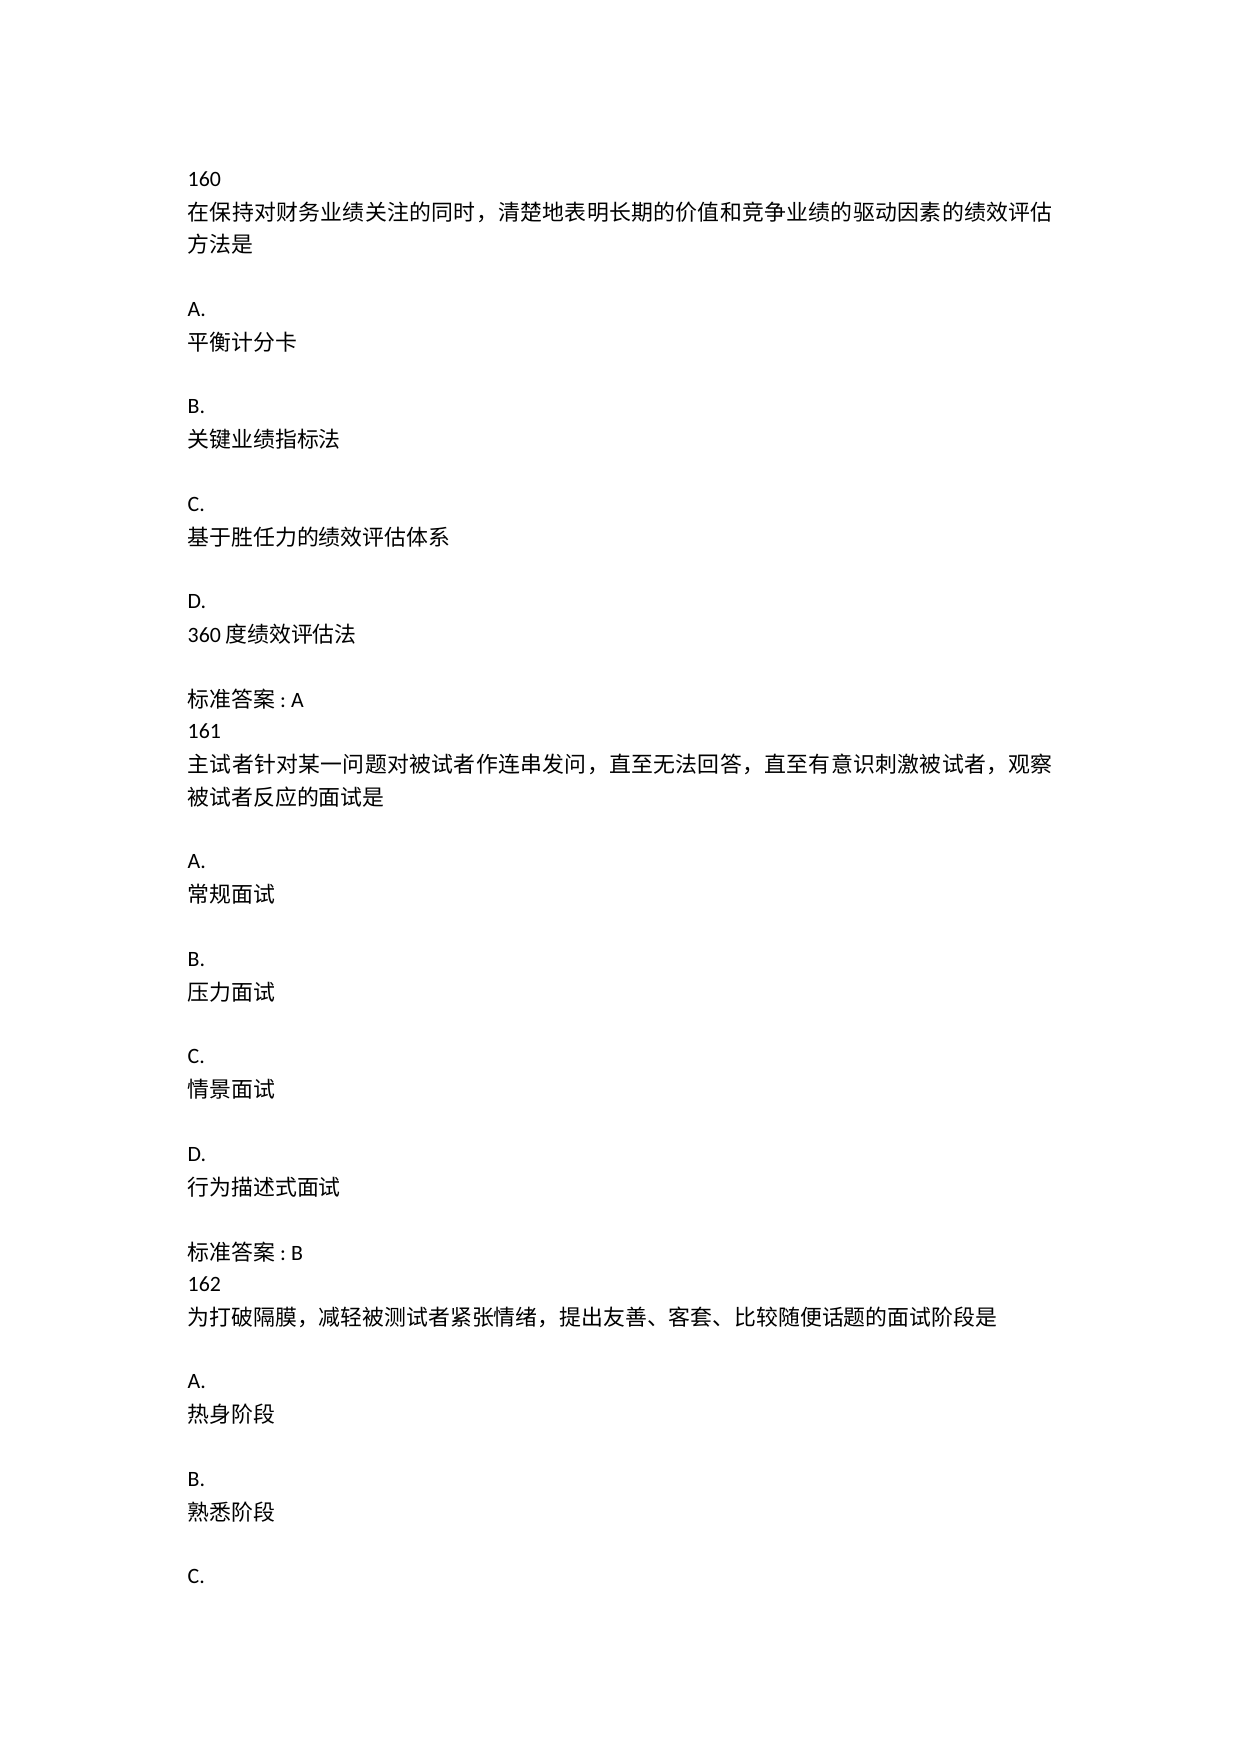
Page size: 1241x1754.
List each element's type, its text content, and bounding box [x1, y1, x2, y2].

text A. [187, 292, 1053, 324]
text 标准答案 : A [187, 682, 1053, 714]
text D. [187, 1137, 1053, 1169]
text 关键业绩指标法 [187, 422, 1053, 454]
text B. [187, 942, 1053, 974]
text 行为描述式面试 [187, 1169, 1053, 1202]
text A. [187, 844, 1053, 877]
text 在保持对财务业绩关注的同时，清楚地表明长期的价值和竞争业绩的驱动因素的绩效评估方法是 [187, 194, 1053, 259]
text 160 [187, 162, 1053, 194]
text 主试者针对某一问题对被试者作连串发问，直至无法回答，直至有意识刺激被试者，观察被试者反应的面试是 [187, 747, 1053, 812]
text C. [187, 487, 1053, 519]
text 平衡计分卡 [187, 324, 1053, 357]
text 161 [187, 714, 1053, 747]
text B. [187, 1462, 1053, 1494]
text 情景面试 [187, 1072, 1053, 1104]
text A. [187, 1364, 1053, 1397]
text C. [187, 1559, 1053, 1592]
text 基于胜任力的绩效评估体系 [187, 519, 1053, 552]
text 标准答案 : B [187, 1234, 1053, 1267]
text B. [187, 389, 1053, 422]
text C. [187, 1039, 1053, 1072]
text 热身阶段 [187, 1397, 1053, 1429]
text 熟悉阶段 [187, 1494, 1053, 1527]
text 360度绩效评估法 [187, 617, 1053, 649]
text 162 [187, 1267, 1053, 1299]
text D. [187, 584, 1053, 617]
text 为打破隔膜，减轻被测试者紧张情绪，提出友善、客套、比较随便话题的面试阶段是 [187, 1299, 1053, 1332]
text 压力面试 [187, 974, 1053, 1007]
text 常规面试 [187, 877, 1053, 909]
